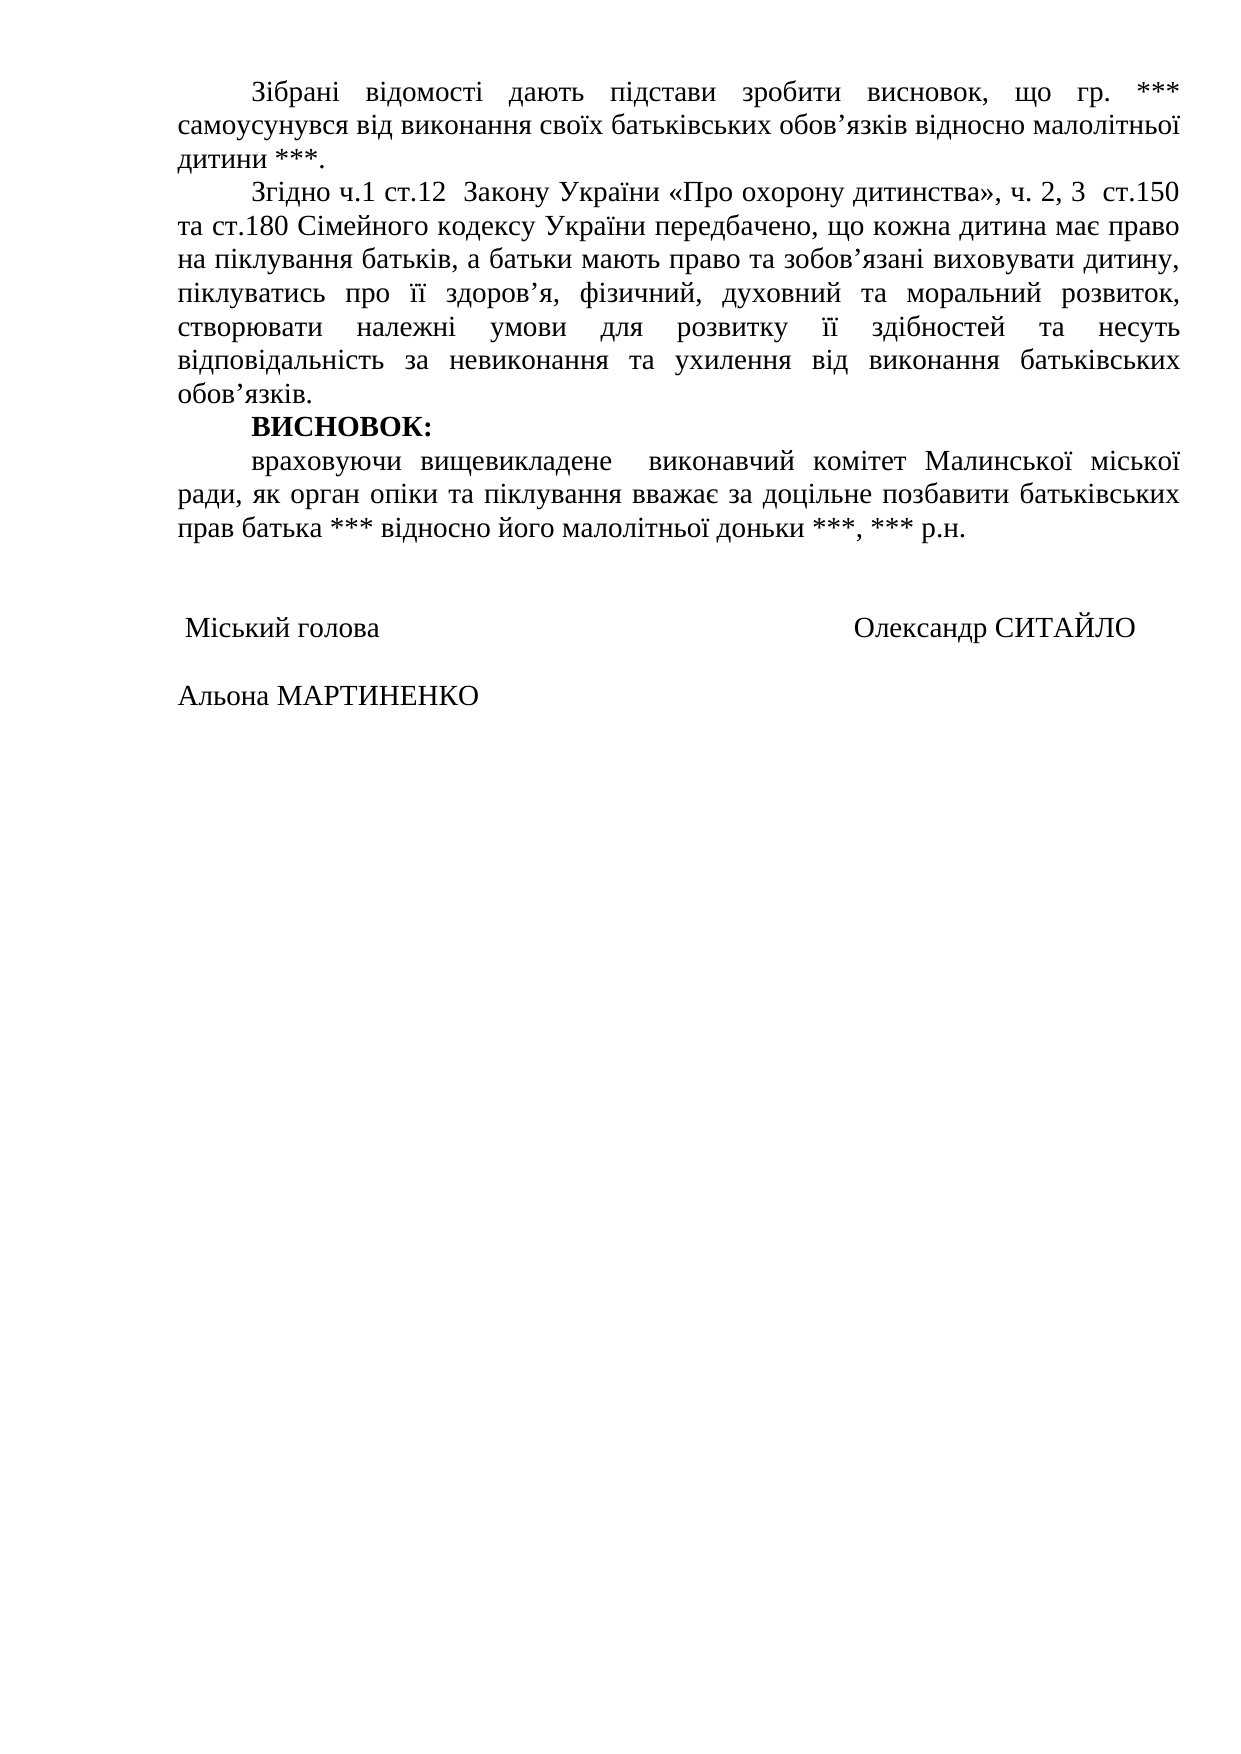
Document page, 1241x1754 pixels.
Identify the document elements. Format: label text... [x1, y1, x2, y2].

text Альона МАРТИНЕНКО [177, 678, 1181, 711]
text Міський голова Олександр СИТАЙЛО [177, 611, 1181, 644]
text ВИСНОВОК: [177, 409, 1181, 443]
text враховуючи вищевикладене виконавчий комітет Малинської міської ради, як орган опіки та піклування вважає за доцільне позбавити батьківських прав батька *** відносно його малолітньої доньки ***, *** р.н. [177, 443, 1181, 543]
text Зібрані відомості дають підстави зробити висновок, що гр. *** самоусунувся від виконання своїх батьківських обов’язків відносно малолітньої дитини ***. [177, 74, 1181, 174]
text Згідно ч.1 ст.12 Закону України «Про охорону дитинства», ч. 2, 3 ст.150 та ст.180 Сімейного кодексу України передбачено, що кожна дитина має право на піклування батьків, а батьки мають право та зобов’язані виховувати дитину, піклуватись про її здоров’я, фізичний, духовний та моральний розвиток, створювати належні умови для розвитку її здібностей та несуть відповідальність за невиконання та ухилення від виконання батьківських обов’язків. [177, 174, 1181, 409]
